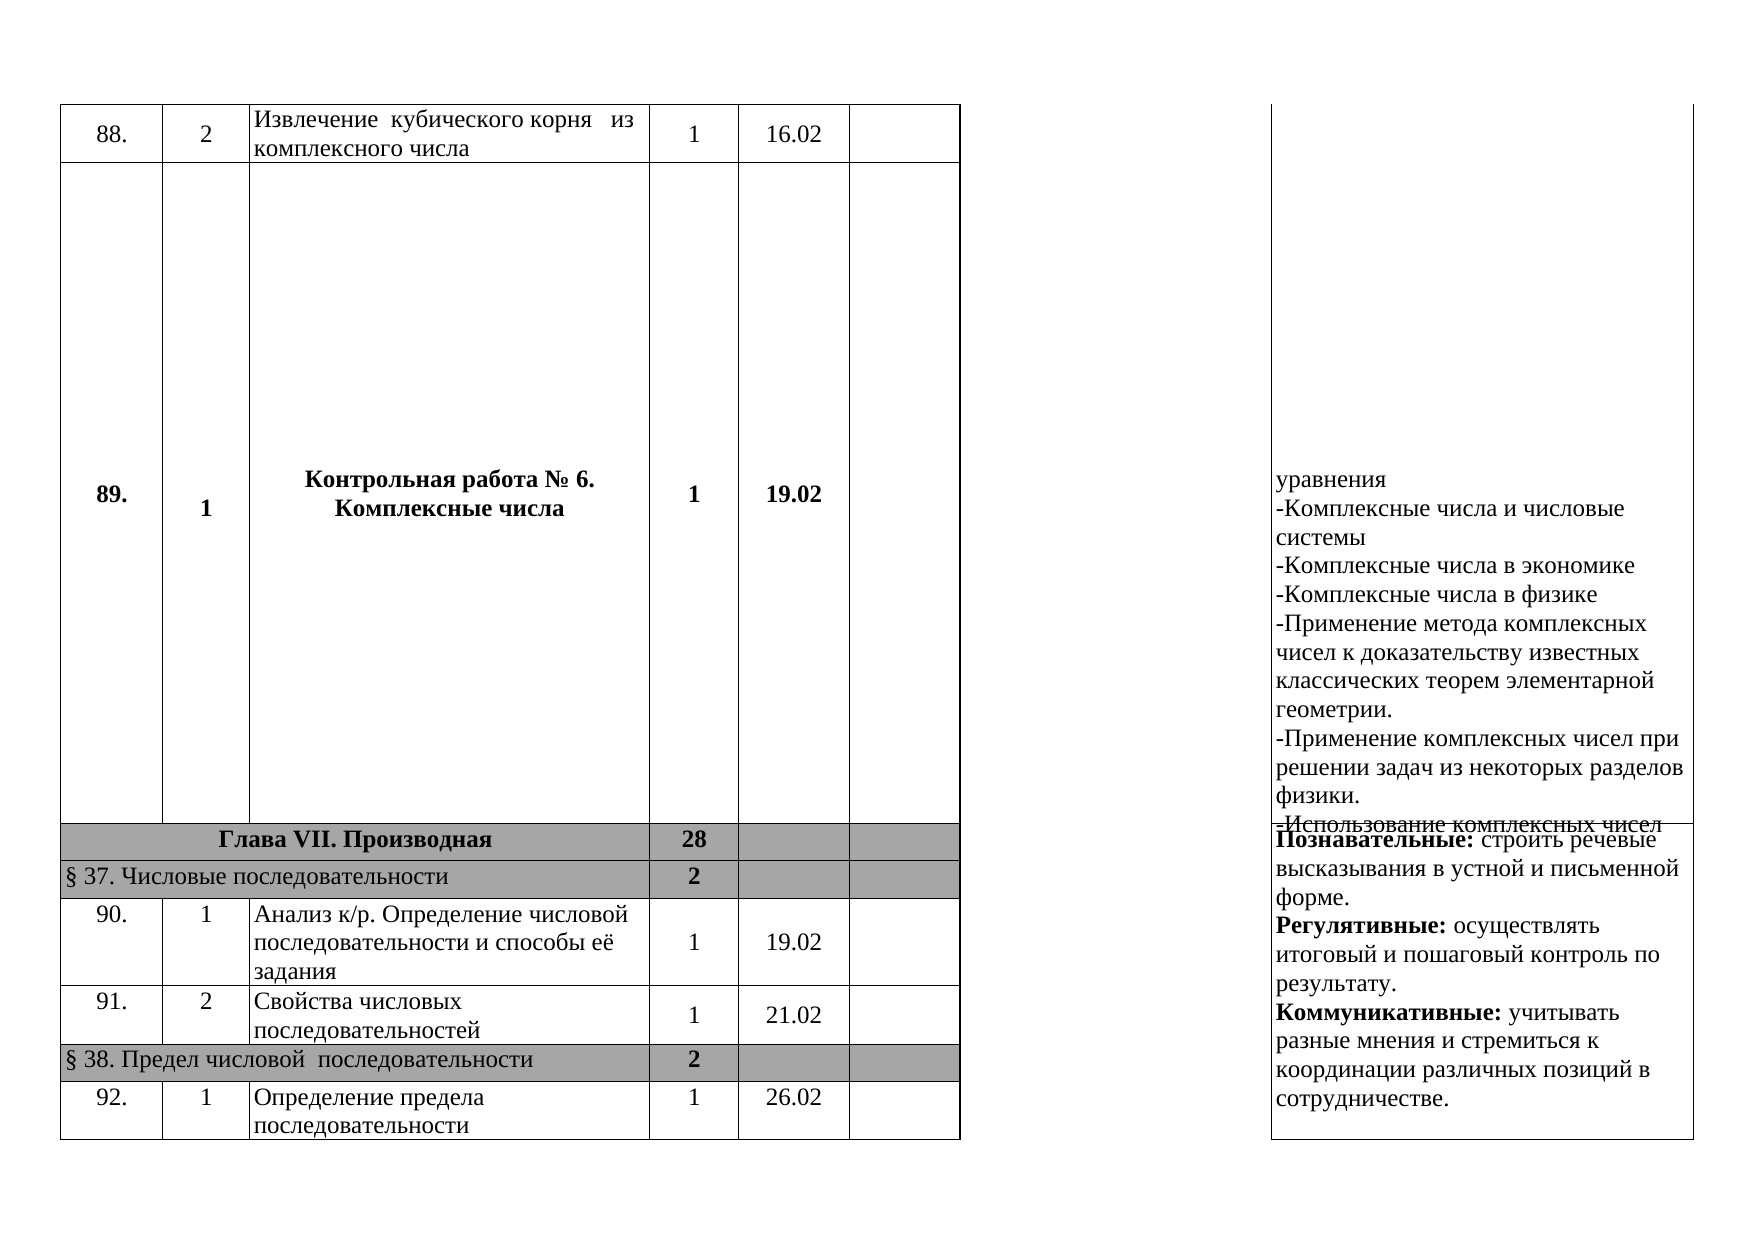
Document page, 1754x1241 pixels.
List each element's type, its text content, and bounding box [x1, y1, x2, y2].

table_cell Свойства числовых последовательностей [250, 986, 649, 1043]
table_cell 92. [61, 1082, 162, 1139]
table_cell [739, 824, 849, 860]
table_cell [850, 824, 959, 860]
table_cell 1 [163, 1082, 249, 1139]
table_cell 1 [163, 899, 249, 985]
table_cell 88. [61, 105, 162, 162]
table_cell 2 [650, 1045, 738, 1081]
table_cell [850, 861, 959, 898]
table_cell § 38. Предел числовой последовательности [61, 1045, 649, 1081]
table_cell 21.02 [739, 986, 849, 1043]
table_cell [850, 163, 959, 823]
table_cell 16.02 [739, 105, 849, 162]
table_cell 2 [163, 986, 249, 1043]
table_cell [739, 1045, 849, 1081]
table_cell 90. [61, 899, 162, 985]
table_cell [850, 1082, 959, 1139]
table_cell Познавательные: строить речевые высказывания в устной и письменной форме. Регулятивные: осуществлять итоговый и пошаговый контроль по результату. Коммуникативные: учитывать разные мнения и стремиться к координации различных позиций в сотрудничестве. Личностные: креативность мышления, инициатива, находчивость, активность при решении математических задач Темы проектов: - Производная и её применение - Применение производной в различных областях науки - Производная в экономике ИКТ-компетенции: Самостоятельное составление алгоритмических предписаний и инструкций по теме. Построение и исследование математических моделей для описания и решения задач из смежных дисциплин. Поиск нужной информации по заданной теме в источниках различного типа. Составление обобщающих информационных таблиц Межпредметные понятия: скорость движения тела, перемещение, ускорение, сила тока, кинетическая энергия, функция, угол, коэффициент, касательная, точка, окружность, прямая, предел, уравнение, ось, метод, приращение, график, колебание, теорема, максимум, минимум [1272, 824, 1693, 1139]
table_cell [739, 861, 849, 898]
table_cell § 37. Числовые последовательности [61, 861, 649, 898]
table_cell 1 [650, 1082, 738, 1139]
table_cell Контрольная работа № 6. Комплексные числа [250, 163, 649, 823]
table_cell 26.02 [739, 1082, 849, 1139]
table_cell [850, 899, 959, 985]
table_cell 19.02 [739, 899, 849, 985]
table_cell 2 [163, 105, 249, 162]
table_cell 19.02 [739, 163, 849, 823]
table_cell Определение предела последовательности [250, 1082, 649, 1139]
table_cell [850, 986, 959, 1043]
table_cell [850, 105, 959, 162]
table_cell Извлечение кубического корня из комплексного числа [250, 105, 649, 162]
table_cell 1 [650, 163, 738, 823]
table_cell 1 [650, 105, 738, 162]
table_cell [850, 1045, 959, 1081]
table_cell 1 [163, 163, 249, 823]
table_cell 1 [650, 986, 738, 1043]
table_cell 28 [650, 824, 738, 860]
table_cell 89. [61, 163, 162, 823]
table_cell 1 [650, 899, 738, 985]
table_cell 91. [61, 986, 162, 1043]
table_cell Глава VII. Производная [61, 824, 649, 860]
table_cell Анализ к/р. Определение числовой последовательности и способы её задания [250, 899, 649, 985]
table_cell 2 [650, 861, 738, 898]
